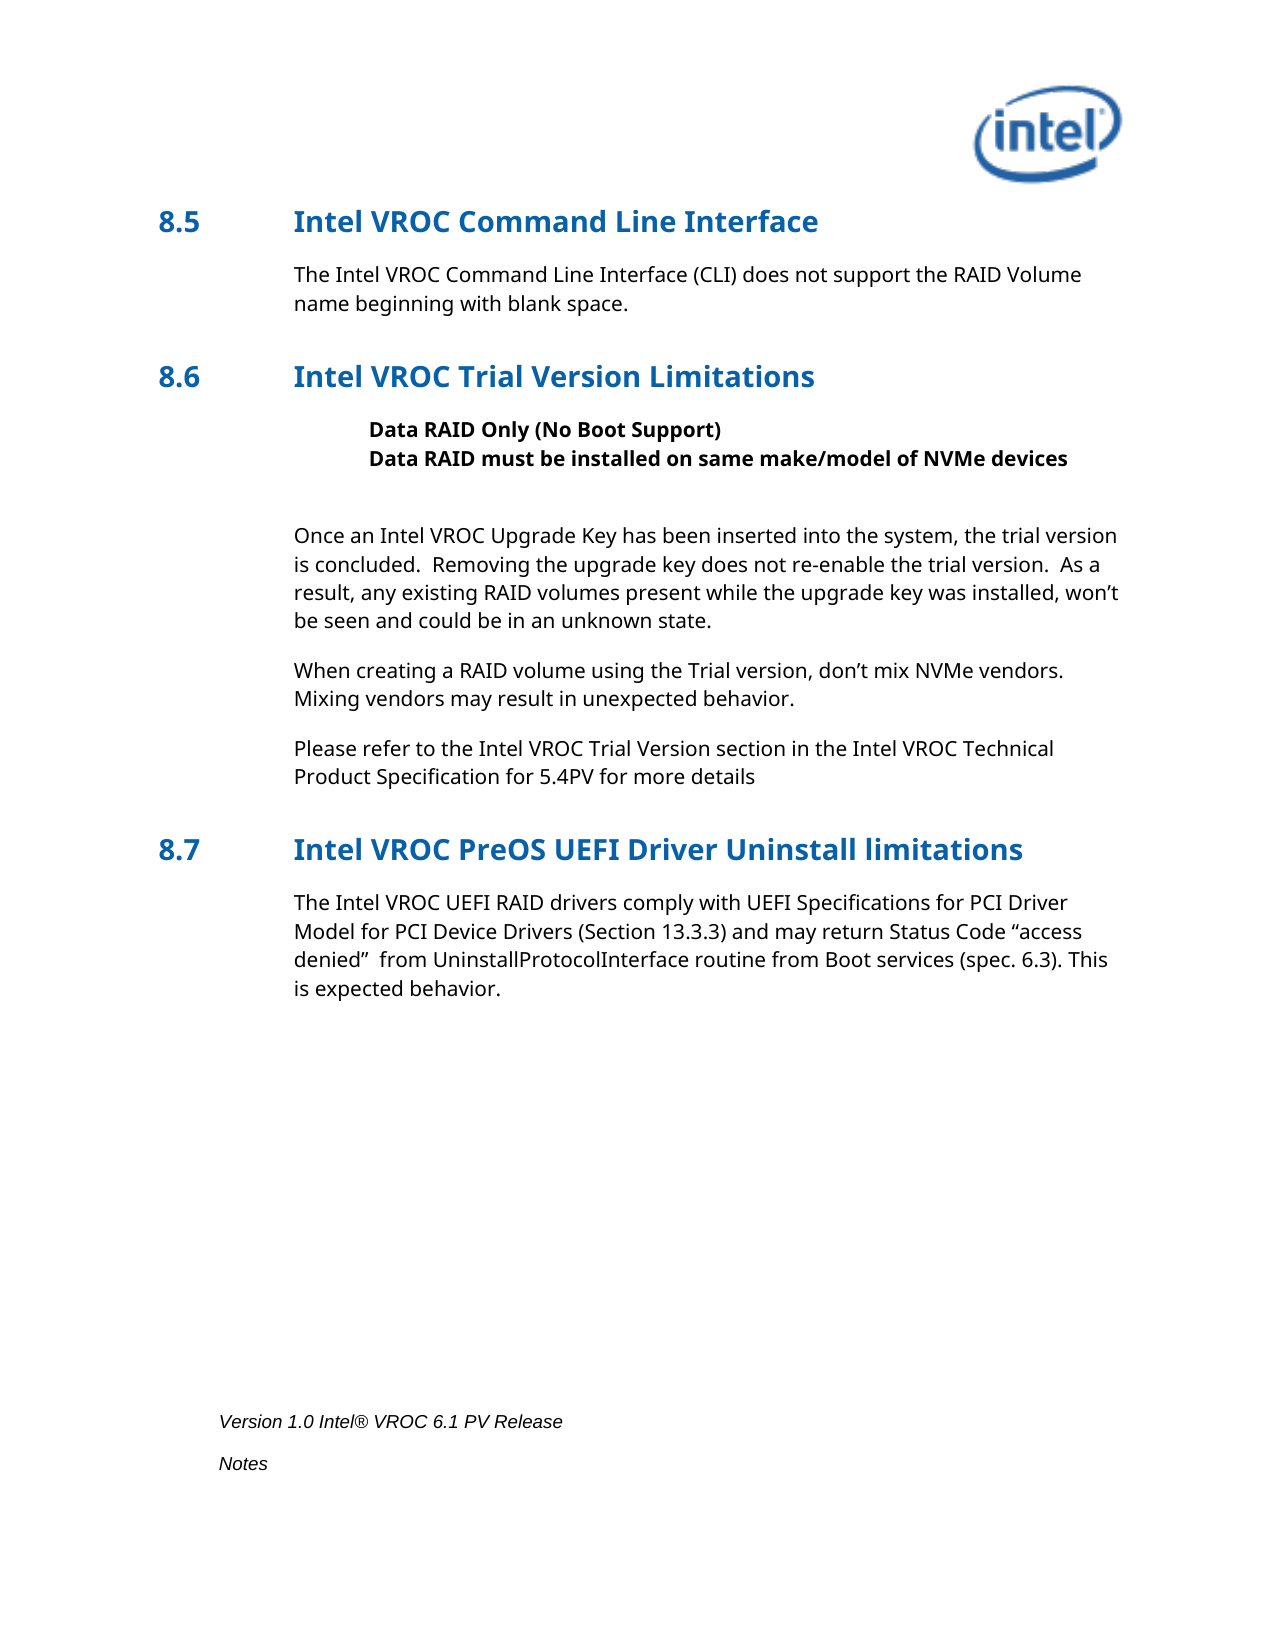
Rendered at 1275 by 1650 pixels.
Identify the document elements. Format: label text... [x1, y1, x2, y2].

text Please refer to the Intel VROC Trial Version section in the Intel VROC Technical Product Specification for 5.4PV for more details [294, 734, 1125, 791]
text The Intel VROC UEFI RAID drivers comply with UEFI Specifications for PCI Driver Model for PCI Device Drivers (Section 13.3.3) and may return Status Code “access denied” from UninstallProtocolInterface routine from Boot services (spec. 6.3). This is expected behavior. [294, 888, 1125, 1002]
list Data RAID must be installed on same make/model of NVMe devices [369, 444, 1125, 472]
list Data RAID Only (No Boot Support) [369, 415, 1125, 444]
text The Intel VROC Command Line Interface (CLI) does not support the RAID Volume name beginning with blank space. [294, 260, 1125, 317]
subtitle Intel VROC Command Line Interface [158, 204, 1125, 239]
text When creating a RAID volume using the Trial version, don’t mix NVMe vendors. Mixing vendors may result in unexpected behavior. [294, 656, 1125, 713]
subtitle Intel VROC Trial Version Limitations [158, 359, 1125, 394]
picture [946, 56, 1153, 213]
subtitle Intel VROC PreOS UEFI Driver Uninstall limitations [158, 832, 1125, 868]
text Once an Intel VROC Upgrade Key has been inserted into the system, the trial version is concluded. Removing the upgrade key does not re-enable the trial version. As a result, any existing RAID volumes present while the upgrade key was installed, won’t be seen and could be in an unknown state. [294, 521, 1125, 635]
